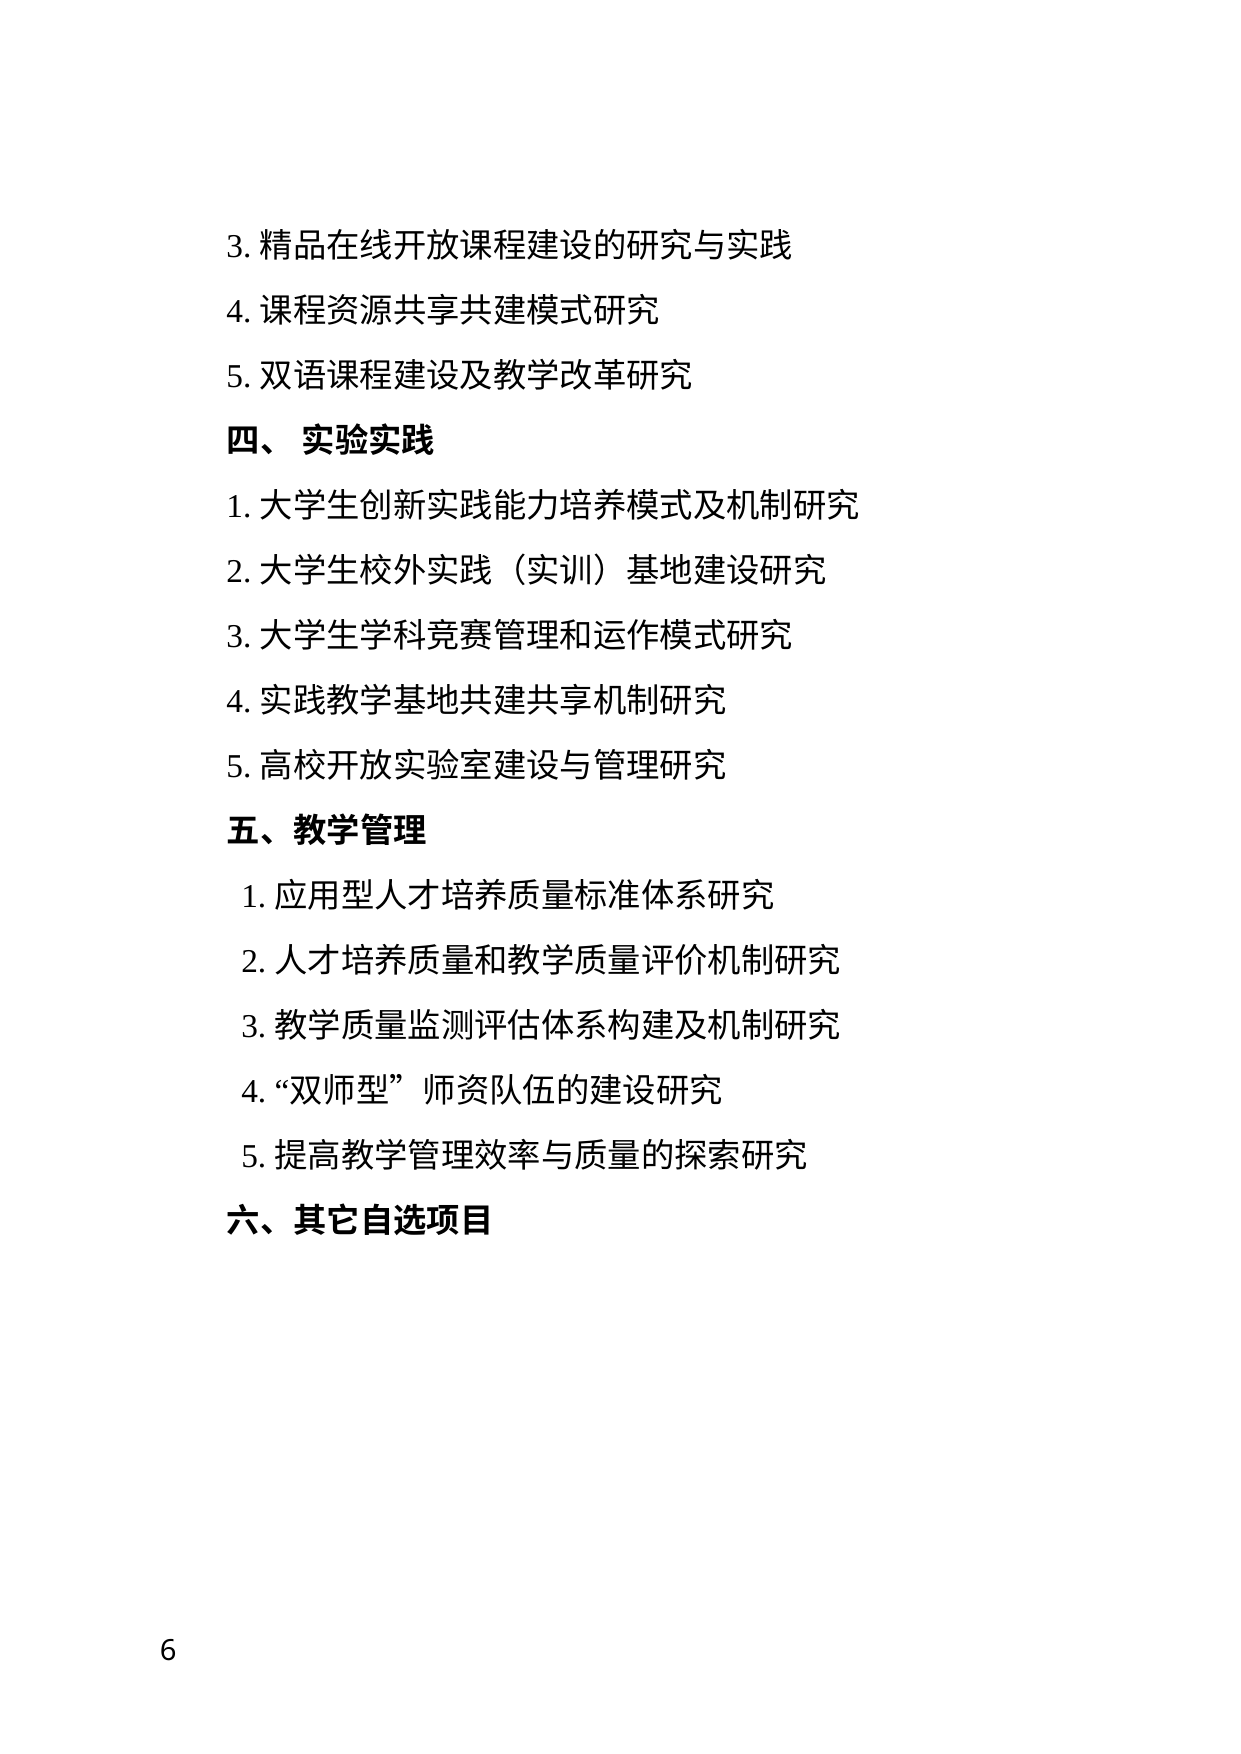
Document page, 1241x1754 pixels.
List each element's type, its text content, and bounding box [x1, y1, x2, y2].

text 5. 双语课程建设及教学改革研究 [159, 341, 1081, 406]
text 4. 课程资源共享共建模式研究 [159, 276, 1081, 341]
text 3. 精品在线开放课程建设的研究与实践 [159, 211, 1081, 276]
text 2. 大学生校外实践（实训）基地建设研究 [159, 536, 1081, 601]
text 1. 应用型人才培养质量标准体系研究 [174, 861, 1081, 926]
text 六、其它自选项目 [159, 1186, 1081, 1251]
text 3. 教学质量监测评估体系构建及机制研究 [174, 991, 1081, 1056]
text 2. 人才培养质量和教学质量评价机制研究 [174, 926, 1081, 991]
text 4. 实践教学基地共建共享机制研究 [159, 666, 1081, 731]
text 3. 大学生学科竞赛管理和运作模式研究 [159, 601, 1081, 666]
text 五、教学管理 [159, 796, 1081, 861]
text 5. 提高教学管理效率与质量的探索研究 [174, 1121, 1081, 1186]
list 实验实践 [226, 406, 1081, 471]
text 4. “双师型”师资队伍的建设研究 [174, 1056, 1081, 1121]
text 1. 大学生创新实践能力培养模式及机制研究 [159, 471, 1081, 536]
text 5. 高校开放实验室建设与管理研究 [159, 731, 1081, 796]
